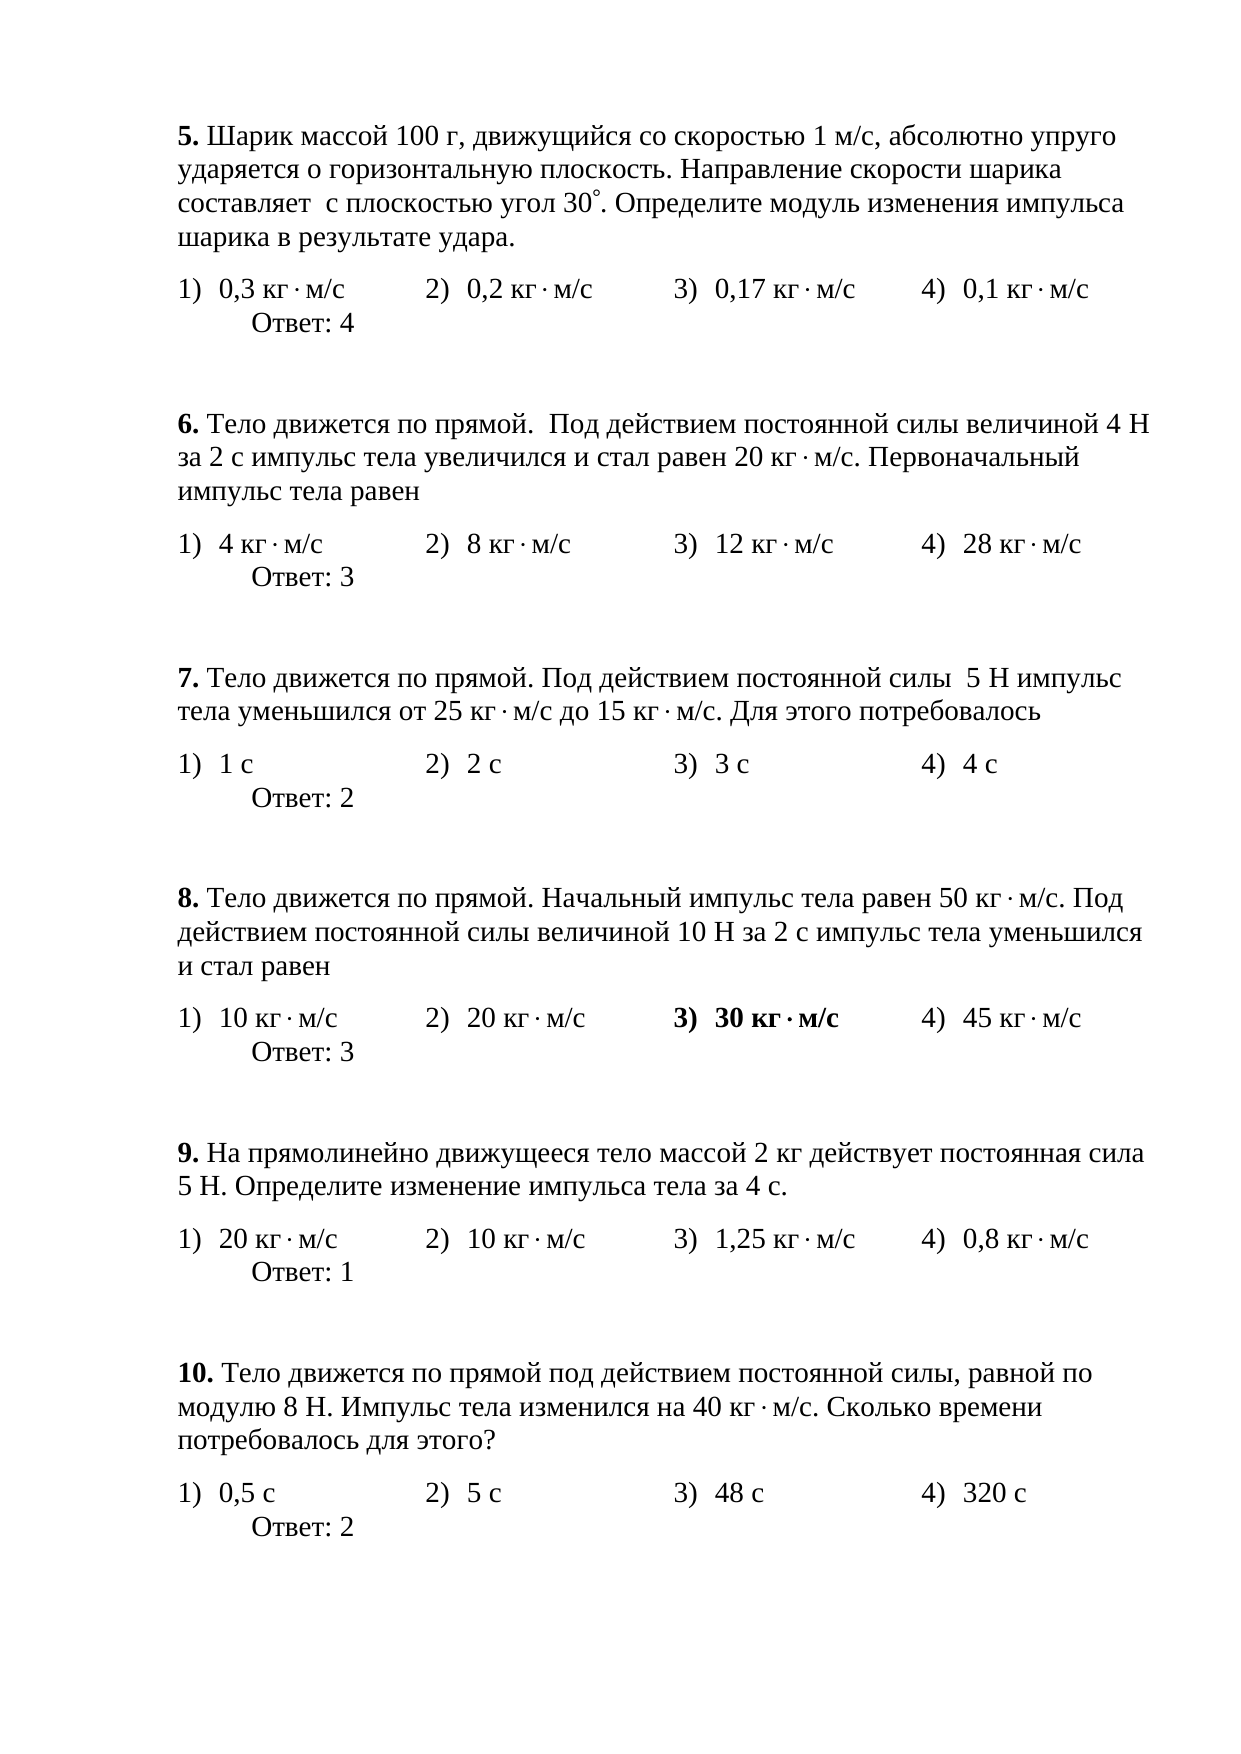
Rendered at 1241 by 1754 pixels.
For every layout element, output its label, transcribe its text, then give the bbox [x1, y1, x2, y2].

table_header 10 кгм/с [208, 1000, 414, 1034]
table_header 3) [662, 1475, 703, 1509]
table_header 3) [662, 1221, 703, 1254]
text 6. Тело движется по прямой. Под действием постоянной силы величиной 4 Н за 2 с импульс тела увеличился и стал равен 20 кгм/с. Первоначальный импульс тела равен [177, 406, 1158, 507]
table_header 4) [910, 1000, 951, 1034]
text 5. Шарик массой 100 г, движущийся со скоростью 1 м/с, абсолютно упруго ударяется о горизонтальную плоскость. Направление скорости шарика составляет с плоскостью угол 30. Определите модуль изменения импульса шарика в результате удара. [177, 118, 1158, 252]
table_header 28 кгм/с [951, 526, 1158, 559]
text 10. Тело движется по прямой под действием постоянной силы, равной по модулю 8 Н. Импульс тела изменился на 40 кгм/с. Сколько времени потребовалось для этого? [177, 1355, 1158, 1456]
table_header 4) [910, 272, 951, 305]
table_header 3) [662, 1000, 703, 1034]
table_header 5 с [455, 1475, 662, 1509]
table_header 0,17 кгм/с [704, 272, 910, 305]
table_header 1) [166, 272, 207, 305]
table_header 2) [414, 746, 455, 780]
table_header 1) [166, 746, 207, 780]
table_header 1) [166, 1475, 207, 1509]
table_header 2) [414, 1000, 455, 1034]
table_header 1) [166, 1221, 207, 1254]
table_header 0,2 кгм/с [455, 272, 662, 305]
table_header 0,1 кгм/с [951, 272, 1158, 305]
table_header 20 кгм/с [207, 1221, 414, 1254]
table_header 1) [166, 1000, 207, 1034]
table_header 4 кгм/с [208, 526, 414, 559]
text Ответ: 4 [177, 305, 1152, 339]
table_header 4) [910, 1475, 951, 1509]
table_header 48 с [704, 1475, 910, 1509]
table_header 4 с [951, 746, 1158, 780]
table_header 3 с [704, 746, 910, 780]
table_header 2) [414, 526, 455, 559]
table_header 4) [910, 526, 951, 559]
text 7. Тело движется по прямой. Под действием постоянной силы 5 Н импульс тела уменьшился от 25 кгм/с до 15 кгм/с. Для этого потребовалось [177, 660, 1158, 727]
text Ответ: 3 [177, 1034, 1152, 1068]
table_header 3) [662, 746, 703, 780]
table_header 2 с [455, 746, 662, 780]
table_header 3) [662, 526, 703, 559]
table_header 1) [166, 526, 207, 559]
table_header 8 кгм/с [455, 526, 662, 559]
table_header 2) [414, 1475, 455, 1509]
table_header 12 кгм/с [704, 526, 910, 559]
table_header 3) [662, 272, 703, 305]
text Ответ: 1 [177, 1254, 1152, 1288]
text Ответ: 3 [177, 559, 1152, 593]
table_header 320 с [951, 1475, 1158, 1509]
table_header 0,3 кгм/с [208, 272, 414, 305]
table_header 4) [910, 1221, 951, 1254]
text Ответ: 2 [177, 1509, 1152, 1542]
text Ответ: 2 [177, 780, 1152, 813]
table_header 2) [414, 1221, 455, 1254]
table_header 2) [414, 272, 455, 305]
table_header 45 кгм/с [951, 1000, 1158, 1034]
text 8. Тело движется по прямой. Начальный импульс тела равен 50 кгм/с. Под действием постоянной силы величиной 10 Н за 2 с импульс тела уменьшился и стал равен [177, 881, 1158, 981]
table_header 0,8 кгм/с [951, 1221, 1158, 1254]
table_header 4) [910, 746, 951, 780]
table_header 1,25 кгм/с [703, 1221, 910, 1254]
table_header 30 кгм/с [704, 1000, 910, 1034]
text 9. На прямолинейно движущееся тело массой 2 кг действует постоянная сила 5 Н. Определите изменение импульса тела за 4 с. [177, 1135, 1158, 1202]
table_header 0,5 с [208, 1475, 414, 1509]
table_header 20 кгм/с [455, 1000, 662, 1034]
table_header 1 с [208, 746, 414, 780]
table_header 10 кгм/с [455, 1221, 662, 1254]
